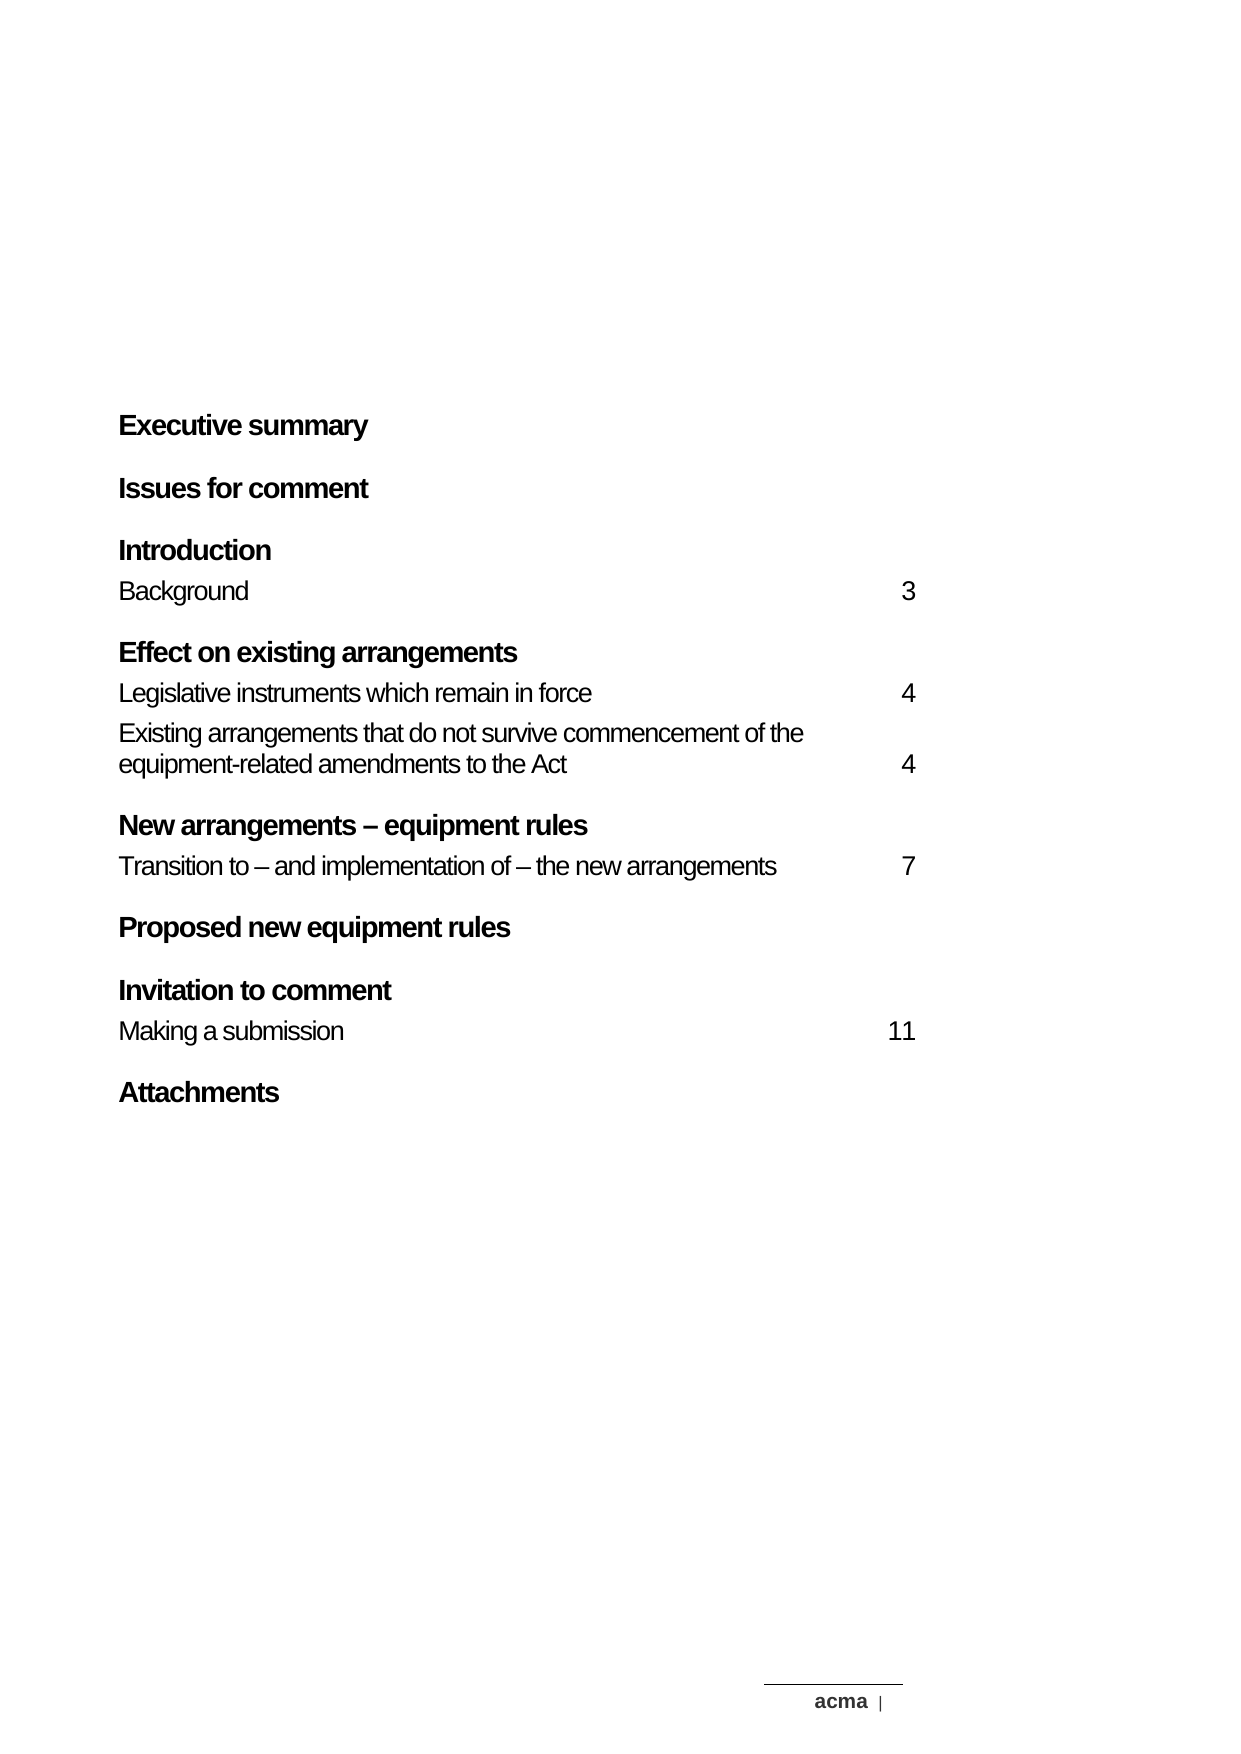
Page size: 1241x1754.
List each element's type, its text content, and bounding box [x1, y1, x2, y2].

text Introduction 3 [118, 534, 828, 567]
text Executive summary 1 [118, 409, 828, 442]
text Effect on existing arrangements 4 [118, 636, 828, 669]
text Background 3 [118, 576, 917, 607]
text Existing arrangements that do not survive commencement of the equipment-related amendments to the Act 4 [118, 717, 917, 780]
text Invitation to comment 11 [118, 973, 828, 1007]
text Making a submission 11 [118, 1015, 917, 1046]
text Attachments 12 [118, 1076, 828, 1109]
text Proposed new equipment rules 9 [118, 911, 828, 944]
text Issues for comment 2 [118, 471, 828, 505]
text New arrangements – equipment rules 6 [118, 809, 828, 842]
text Legislative instruments which remain in force 4 [118, 678, 917, 709]
text Transition to – and implementation of – the new arrangements 7 [118, 851, 917, 882]
